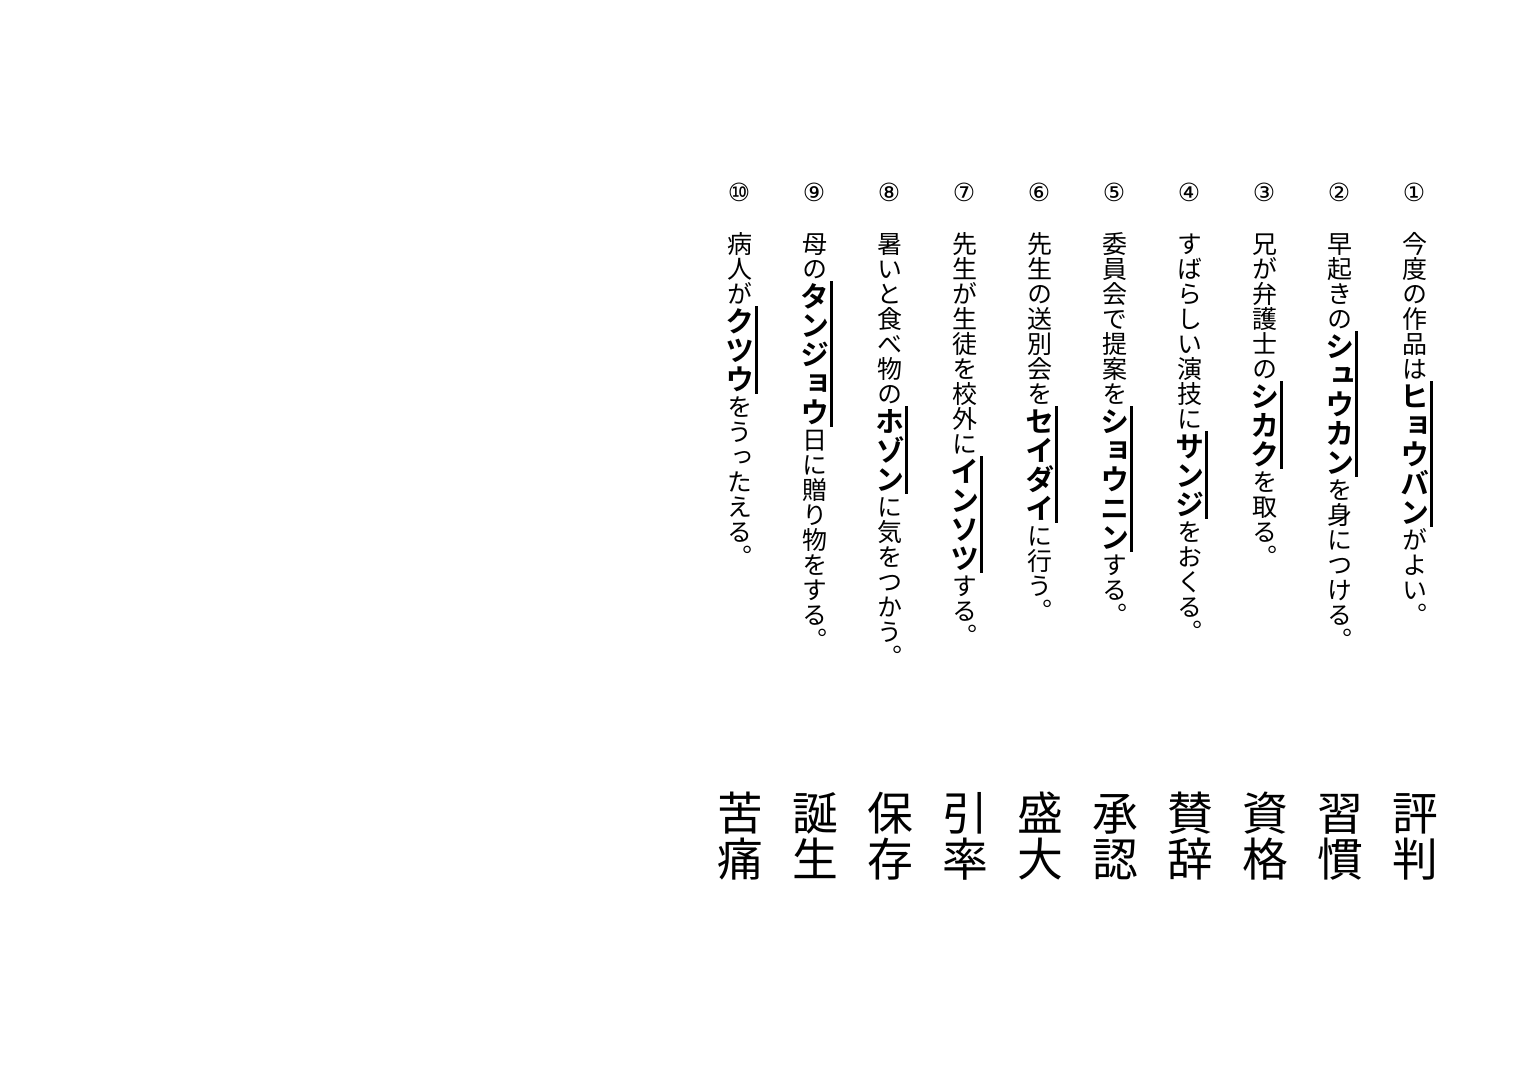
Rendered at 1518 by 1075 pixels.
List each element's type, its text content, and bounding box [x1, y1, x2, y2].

text ④ すばらしい演技にサンジをおくる。 賛辞 [1153, 177, 1228, 986]
text ⑥ 先生の送別会をセイダイに行う。 盛大 [1003, 177, 1078, 986]
text ② 早起きのシュウカンを身につける。 習慣 [1303, 177, 1378, 986]
text ⑨ 母のタンジョウ日に贈り物をする。 誕生 [778, 177, 853, 986]
text ⑦ 先生が生徒を校外にインソツする。 引率 [928, 177, 1003, 986]
text ⑤ 委員会で提案をショウニンする。 承認 [1078, 177, 1153, 986]
text ① 今度の作品はヒョウバンがよい。 評判 [1378, 177, 1453, 986]
text ③ 兄が弁護士のシカクを取る。 資格 [1228, 177, 1303, 986]
text ⑧ 暑いと食べ物のホゾンに気をつかう。 保存 [853, 177, 928, 986]
text ⑩ 病人がクツウをうったえる。 苦痛 [703, 177, 778, 986]
